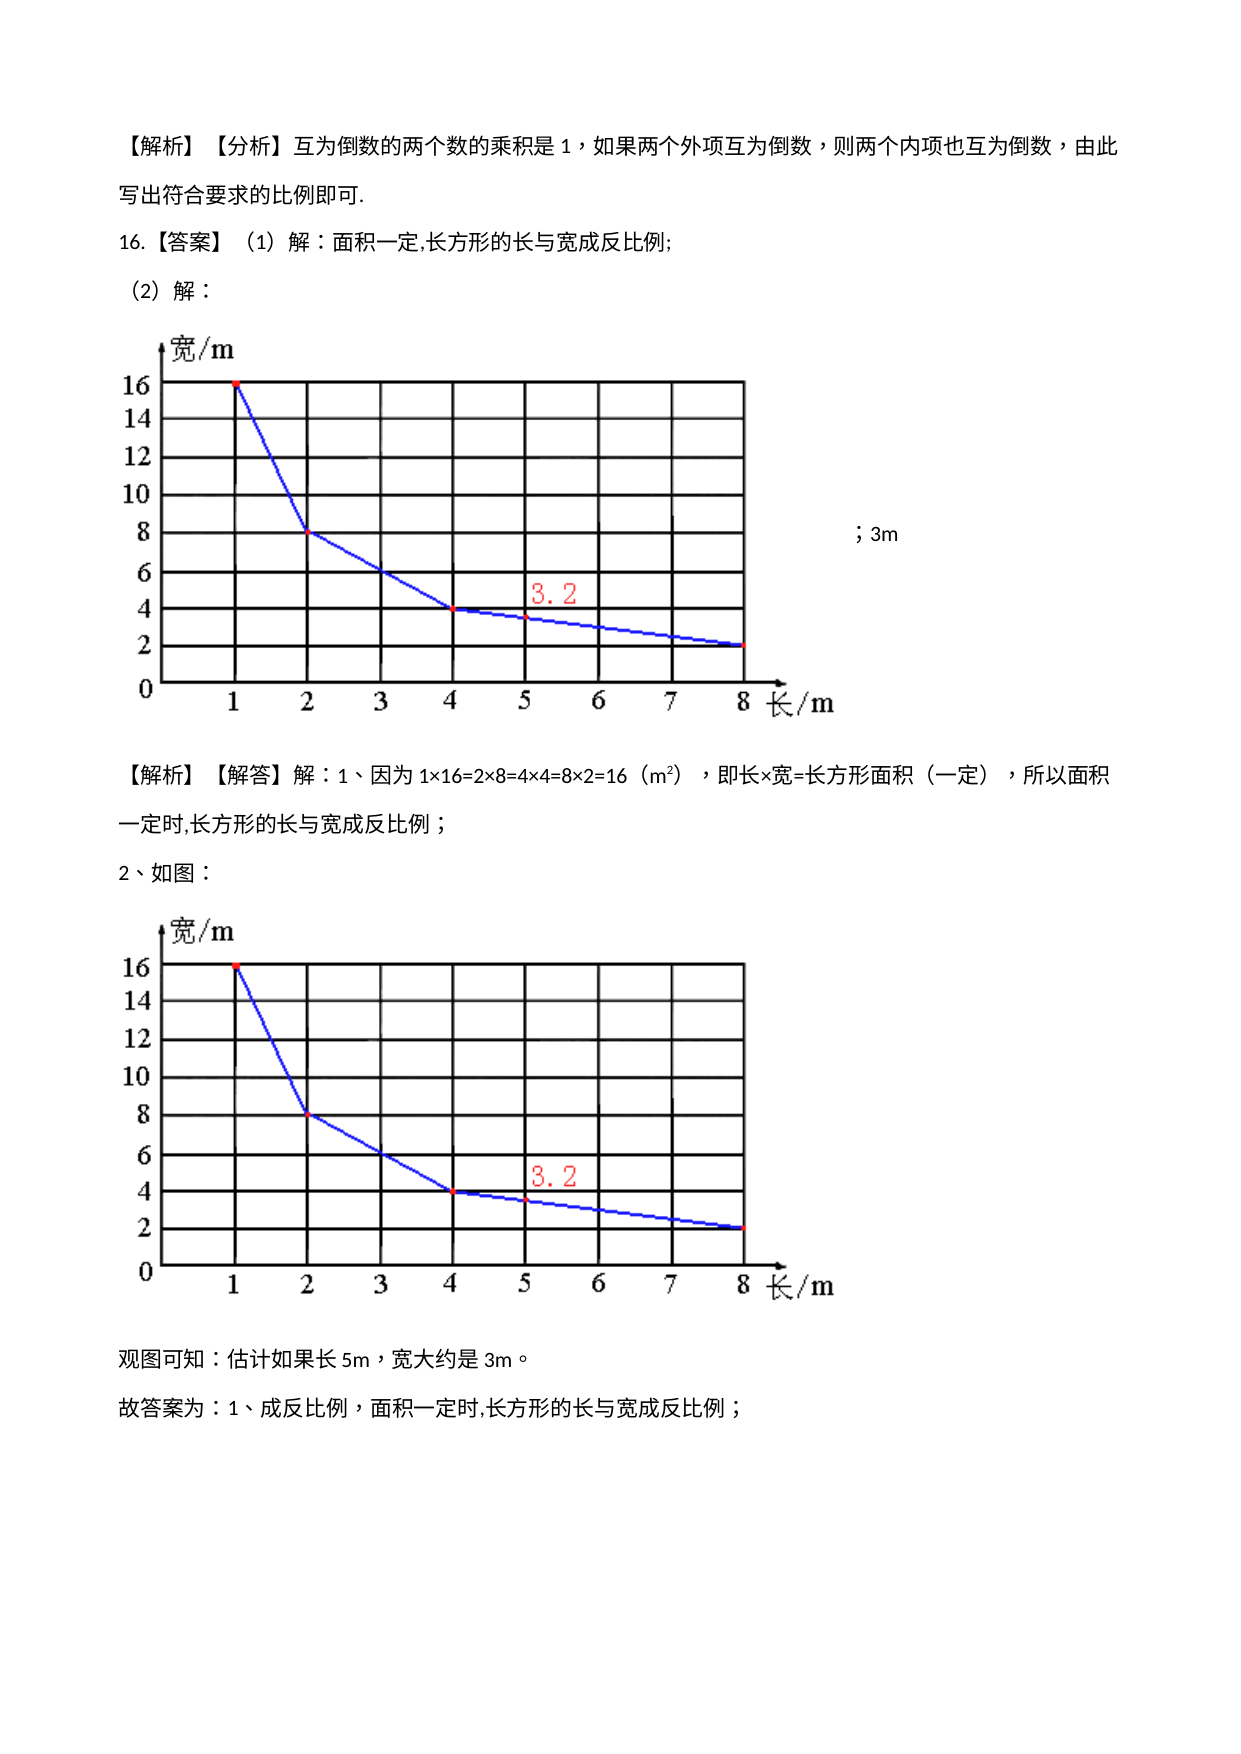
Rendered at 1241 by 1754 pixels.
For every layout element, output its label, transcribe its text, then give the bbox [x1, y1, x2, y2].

text 16.【答案】（1）解：面积一定,长方形的长与宽成反比例; （2）解： [118, 226, 1122, 307]
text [118, 904, 1122, 1424]
picture [118, 904, 848, 1319]
picture [118, 321, 848, 736]
text 【解析】【分析】互为倒数的两个数的乘积是1，如果两个外项互为倒数，则两个内项也互为倒数，由此写出符合要求的比例即可. [118, 129, 1122, 211]
text 【解析】【解答】解：1、因为1×16=2×8=4×4=8×2=16（m2），即长×宽=长方形面积（一定），所以面积一定时,长方形的长与宽成反比例； 2、如图： [118, 759, 1122, 889]
